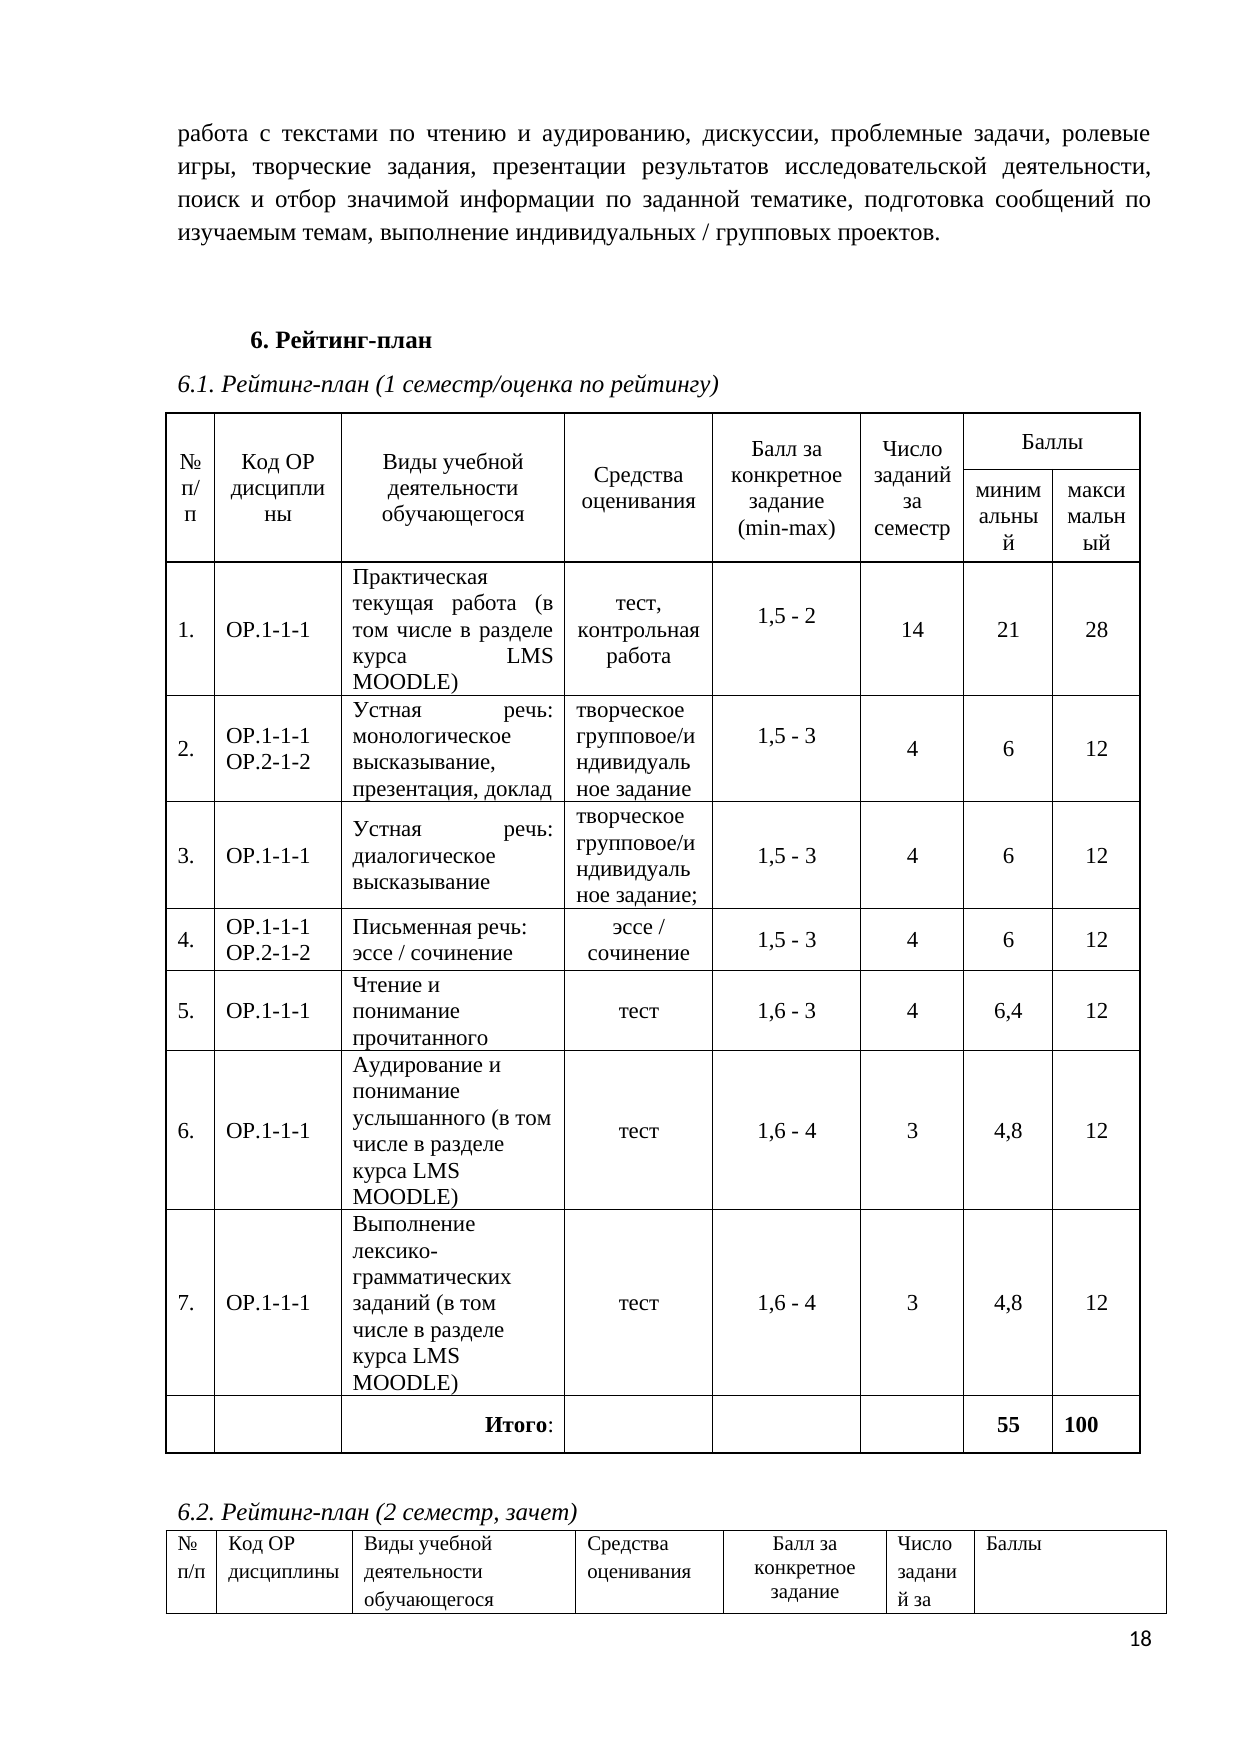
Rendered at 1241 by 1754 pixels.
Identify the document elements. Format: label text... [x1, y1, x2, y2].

table_cell 6,4 [964, 971, 1052, 1050]
table_cell [713, 1396, 860, 1452]
table_cell 21 [964, 563, 1052, 695]
table_cell Устная речь: монологическое высказывание, презентация, доклад [342, 696, 564, 801]
table_cell Устная речь: диалогическое высказывание [342, 802, 564, 908]
table_header Баллы [964, 414, 1139, 469]
table_cell 1,5 - 3 [713, 909, 860, 970]
table_cell 12 [1053, 909, 1139, 970]
table_cell [565, 1396, 712, 1452]
table_cell 12 [1053, 971, 1139, 1050]
table_cell 3 [861, 1210, 963, 1395]
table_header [724, 1531, 886, 1613]
table_cell [167, 1396, 214, 1452]
table_cell 4,8 [964, 1210, 1052, 1395]
table_cell 1. [167, 563, 214, 695]
table_cell творческое групповое/индивидуальное задание [565, 696, 712, 801]
text 6.1. Рейтинг-план (1 семестр/оценка по рейтингу) [177, 369, 1152, 397]
table_cell Письменная речь: эссе / сочинение [342, 909, 564, 970]
table_cell ОР.1-1-1 [215, 563, 341, 695]
table_cell ОР.1-1-1 [215, 1051, 341, 1209]
table_header Код ОР дисциплины [217, 1531, 352, 1613]
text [177, 118, 1152, 246]
table_cell 12 [1053, 1051, 1139, 1209]
table_cell 6. [167, 1051, 214, 1209]
table_cell 4 [861, 802, 963, 908]
table_cell 6 [964, 802, 1052, 908]
table_cell эссе / сочинение [565, 909, 712, 970]
table_cell 6 [964, 696, 1052, 801]
table_cell 1,6 - 4 [713, 1210, 860, 1395]
table_cell творческое групповое/индивидуальное задание; [565, 802, 712, 908]
table_cell Итого: [342, 1396, 564, 1452]
table_cell 4 [861, 696, 963, 801]
text 6. Рейтинг-план [177, 326, 1152, 354]
table_cell 5. [167, 971, 214, 1050]
table_cell ОР.1-1-1 [215, 802, 341, 908]
table_cell 4 [861, 971, 963, 1050]
table_cell 28 [1053, 563, 1139, 695]
table_cell [861, 1396, 963, 1452]
table_header № п/п [167, 414, 214, 561]
table_cell 6 [964, 909, 1052, 970]
table_cell 7. [167, 1210, 214, 1395]
table_cell тест, контрольная работа [565, 563, 712, 695]
text 6.2. Рейтинг-план (2 семестр, зачет) [177, 1497, 1152, 1526]
table_cell тест [565, 1210, 712, 1395]
table_cell 3 [861, 1051, 963, 1209]
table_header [887, 1531, 974, 1613]
table_cell Практическая текущая работа (в том числе в разделе курса LMS MOODLE) [342, 563, 564, 695]
table_cell 1,6 - 4 [713, 1051, 860, 1209]
table_header Средства оценивания [565, 414, 712, 561]
table_cell тест [565, 971, 712, 1050]
table_cell ОР.1-1-1 ОР.2-1-2 [215, 696, 341, 801]
table_cell ОР.1-1-1 ОР.2-1-2 [215, 909, 341, 970]
table_cell 12 [1053, 696, 1139, 801]
table_cell 12 [1053, 1210, 1139, 1395]
table_cell 1,5 - 2 [713, 563, 860, 695]
table_cell [215, 1396, 341, 1452]
table_header Число заданий за семестр [861, 414, 963, 561]
table_cell 3. [167, 802, 214, 908]
table_header Баллы [975, 1531, 1166, 1613]
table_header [353, 1531, 575, 1613]
table_cell 12 [1053, 802, 1139, 908]
table_header Балл за конкретное задание (min-max) [713, 414, 860, 561]
table_cell 1,6 - 3 [713, 971, 860, 1050]
table_header Средства оценивания [576, 1531, 723, 1613]
table_cell Аудирование и понимание услышанного (в том числе в разделе курса LMS MOODLE) [342, 1051, 564, 1209]
table_header Виды учебной деятельности обучающегося [342, 414, 564, 561]
table_cell минимальный [964, 470, 1052, 561]
table_cell Выполнение лексико-грамматических заданий (в том числе в разделе курса LMS MOODLE) [342, 1210, 564, 1395]
table_header № п/п [167, 1531, 216, 1613]
table_cell 14 [861, 563, 963, 695]
table_header Код ОР дисциплины [215, 414, 341, 561]
table_cell 100 [1053, 1396, 1139, 1452]
table_cell 55 [964, 1396, 1052, 1452]
table_cell 1,5 - 3 [713, 696, 860, 801]
table_cell 4 [861, 909, 963, 970]
table_cell 2. [167, 696, 214, 801]
table_cell 1,5 - 3 [713, 802, 860, 908]
table_cell 4,8 [964, 1051, 1052, 1209]
table_cell ОР.1-1-1 [215, 1210, 341, 1395]
table_cell максимальный [1053, 470, 1139, 561]
table_cell тест [565, 1051, 712, 1209]
table_cell Чтение и понимание прочитанного [342, 971, 564, 1050]
table_cell ОР.1-1-1 [215, 971, 341, 1050]
table_cell 4. [167, 909, 214, 970]
